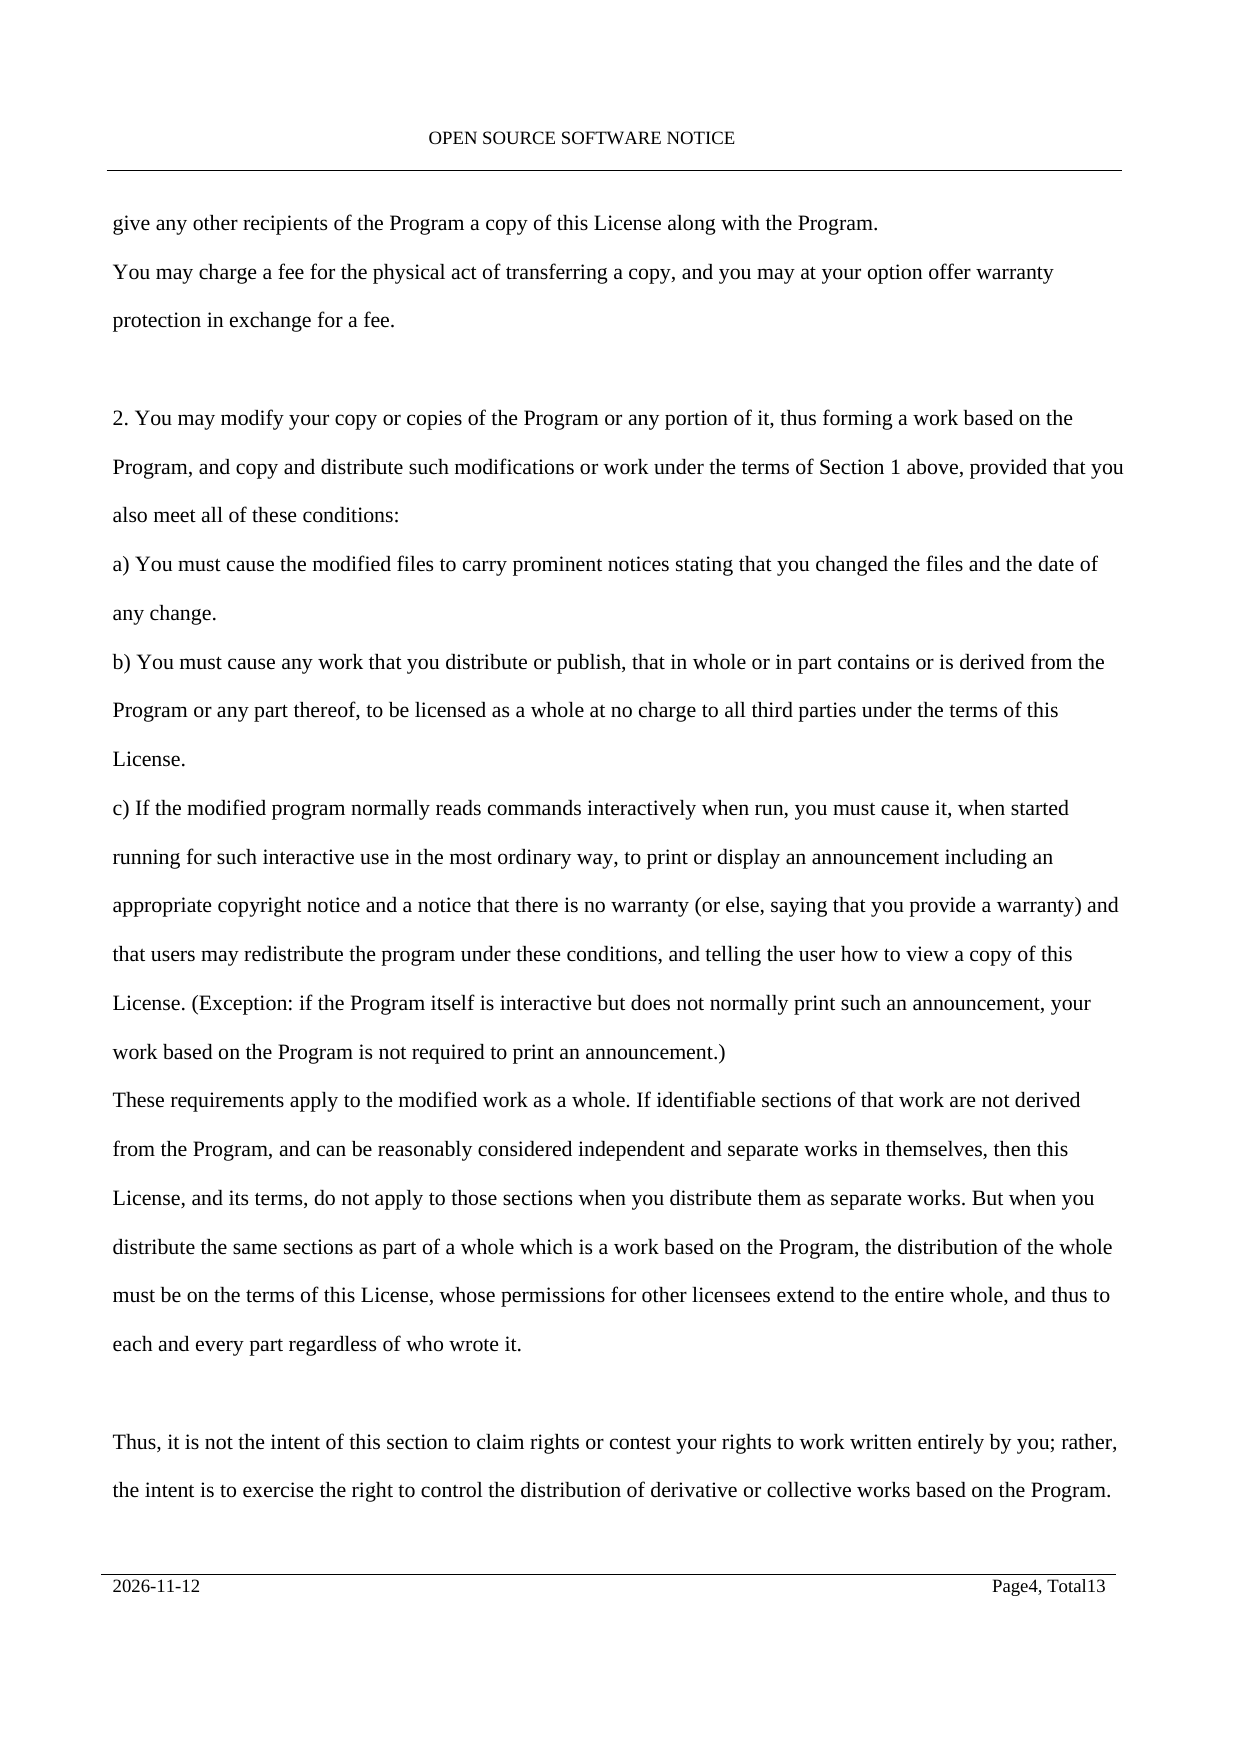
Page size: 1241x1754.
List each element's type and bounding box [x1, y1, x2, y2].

text [112, 206, 1128, 1506]
